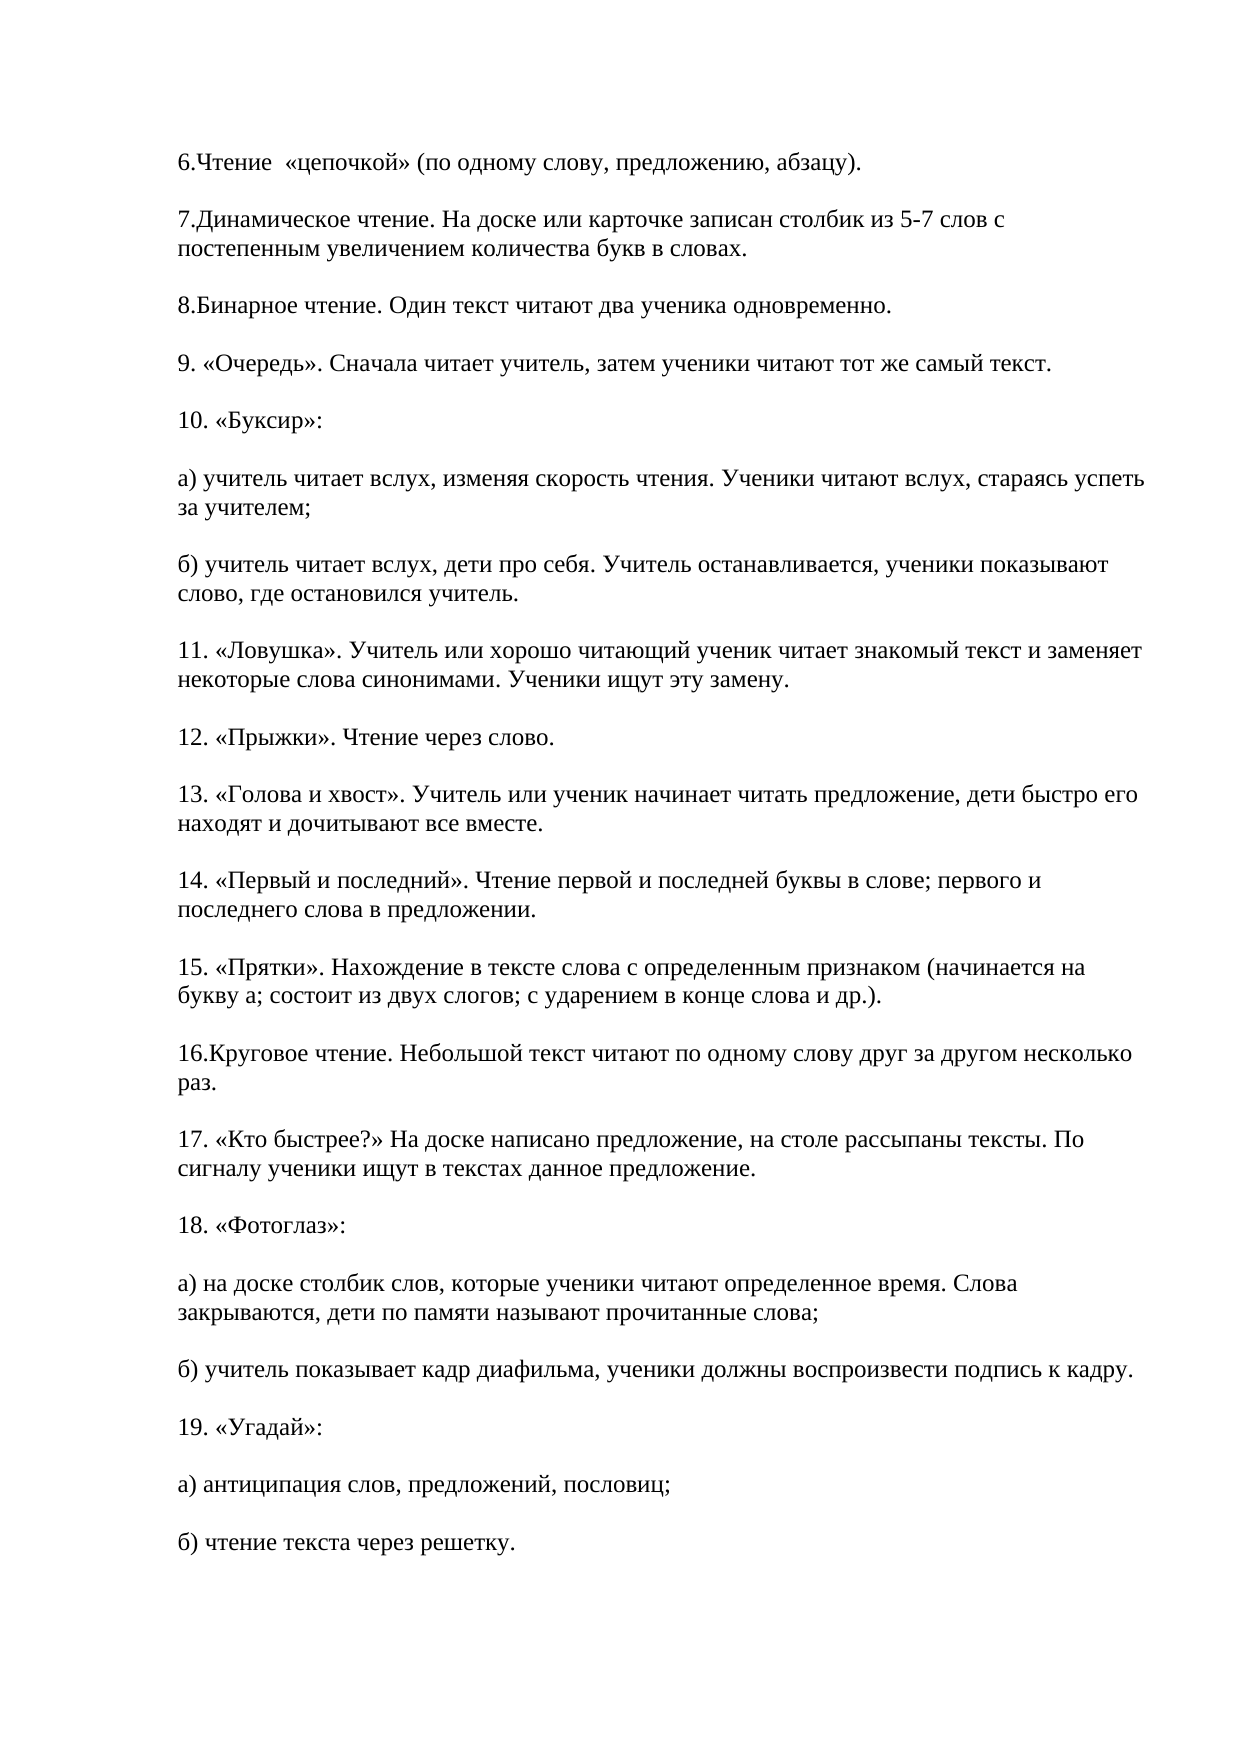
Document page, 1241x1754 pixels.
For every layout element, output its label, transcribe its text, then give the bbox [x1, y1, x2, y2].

text 9. «Очередь». Сначала читает учитель, затем ученики читают тот же самый текст. [177, 348, 1152, 377]
text 11. «Ловушка». Учитель или хорошо читающий ученик читает знакомый текст и заменяет некоторые слова синонимами. Ученики ищут эту замену. [177, 636, 1152, 693]
text 13. «Голова и хвост». Учитель или ученик начинает читать предложение, дети быстро его находят и дочитывают все вместе. [177, 779, 1152, 837]
text а) на доске столбик слов, которые ученики читают определенное время. Слова закрываются, дети по памяти называют прочитанные слова; [177, 1268, 1152, 1326]
text б) учитель показывает кадр диафильма, ученики должны воспроизвести подпись к кадру. [177, 1354, 1152, 1383]
text 19. «Угадай»: [177, 1412, 1152, 1441]
text а) антиципация слов, предложений, пословиц; [177, 1469, 1152, 1498]
text 16.Круговое чтение. Небольшой текст читают по одному слову друг за другом несколько раз. [177, 1038, 1152, 1096]
text б) учитель читает вслух, дети про себя. Учитель останавливается, ученики показывают слово, где остановился учитель. [177, 549, 1152, 607]
text 10. «Буксир»: [177, 406, 1152, 434]
text б) чтение текста через решетку. [177, 1527, 1152, 1556]
text 17. «Кто быстрее?» На доске написано предложение, на столе рассыпаны тексты. По сигналу ученики ищут в текстах данное предложение. [177, 1124, 1152, 1182]
text 18. «Фотоглаз»: [177, 1211, 1152, 1239]
text а) учитель читает вслух, изменяя скорость чтения. Ученики читают вслух, стараясь успеть за учителем; [177, 463, 1152, 521]
text 6.Чтение «цепочкой» (по одному слову, предложению, абзацу). [177, 147, 1152, 176]
text 8.Бинарное чтение. Один текст читают два ученика одновременно. [177, 291, 1152, 319]
text 7.Динамическое чтение. На доске или карточке записан столбик из 5-7 слов с постепенным увеличением количества букв в словах. [177, 204, 1152, 262]
text 14. «Первый и последний». Чтение первой и последней буквы в слове; первого и последнего слова в предложении. [177, 866, 1152, 923]
text 12. «Прыжки». Чтение через слово. [177, 722, 1152, 751]
text 15. «Прятки». Нахождение в тексте слова с определенным признаком (начинается на букву а; состоит из двух слогов; с ударением в конце слова и др.). [177, 952, 1152, 1009]
